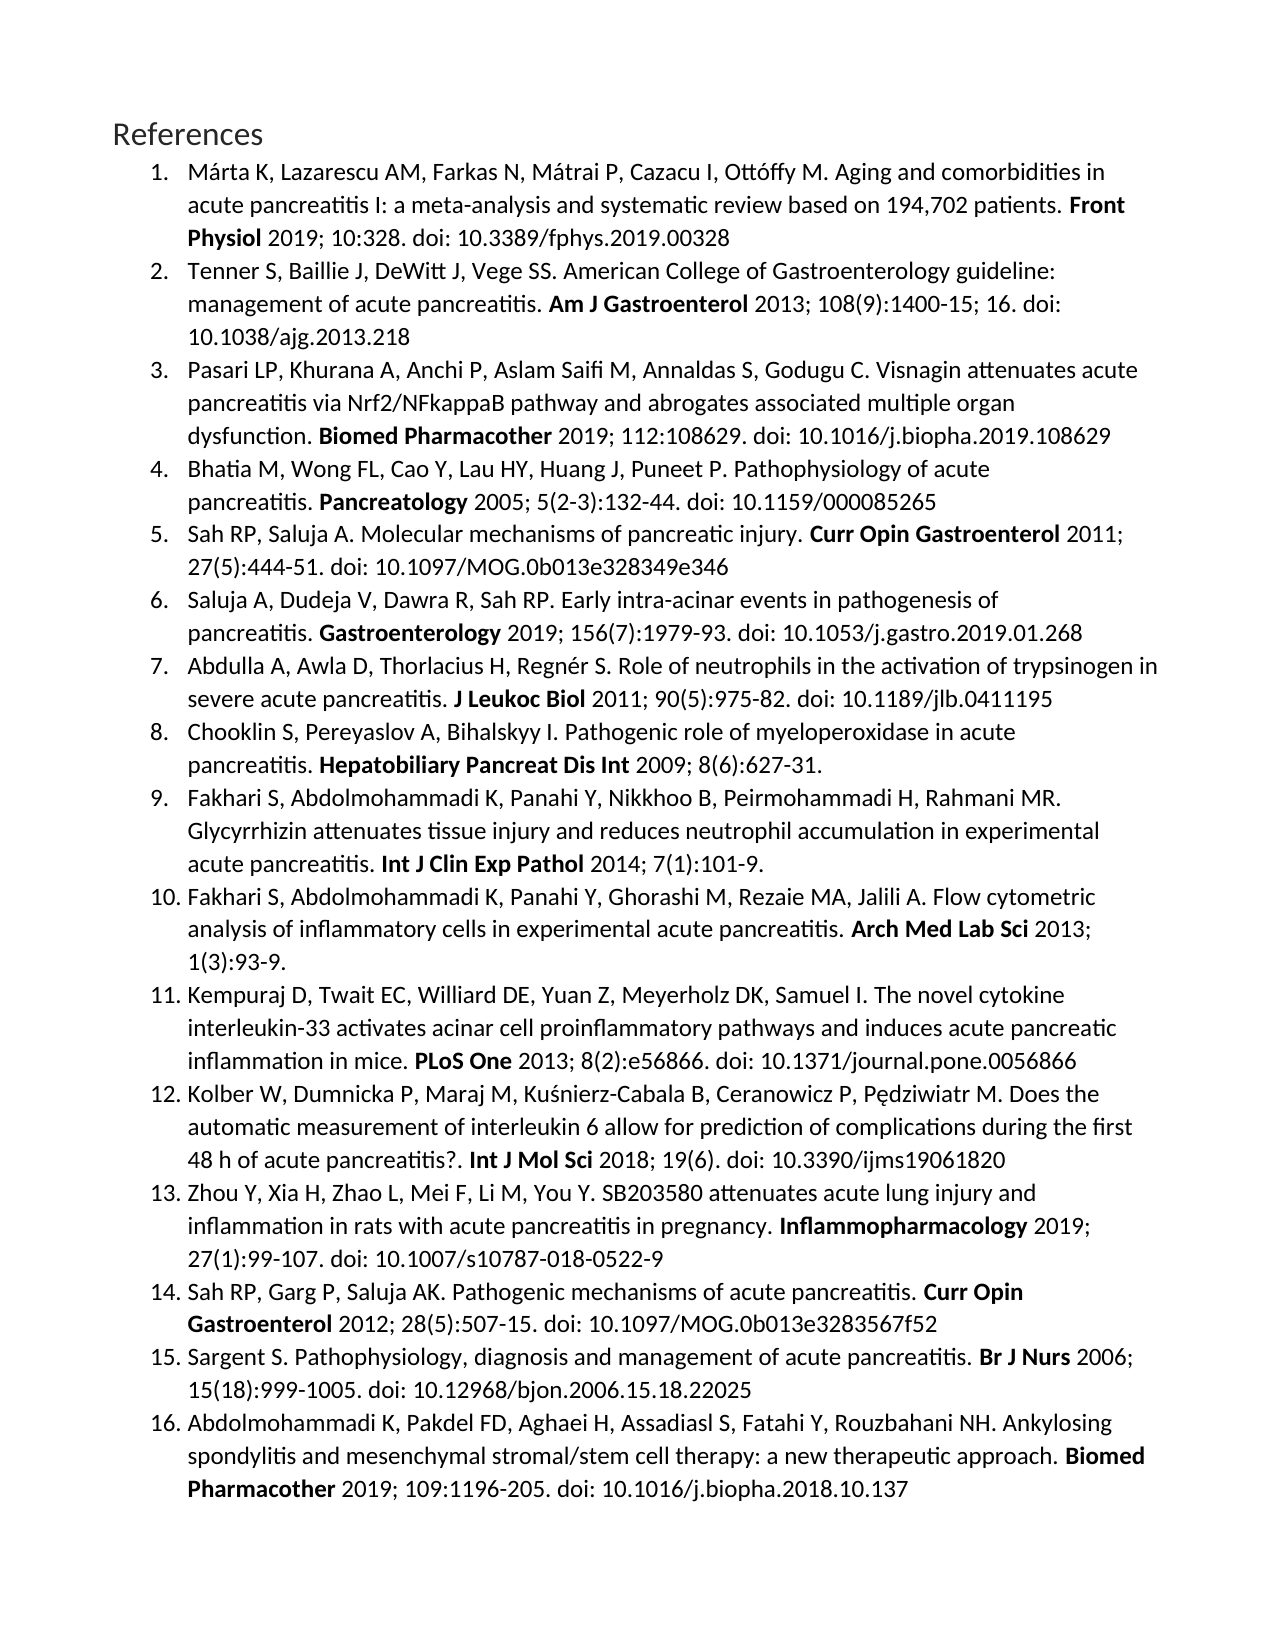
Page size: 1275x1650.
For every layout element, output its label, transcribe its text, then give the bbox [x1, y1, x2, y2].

list Abdulla A, Awla D, Thorlacius H, Regnér S. Role of neutrophils in the activation of trypsinogen in severe acute pancreatitis. J Leukoc Biol 2011; 90(5):975-82. doi: 10.1189/jlb.0411195 [150, 650, 1162, 714]
subtitle References [112, 112, 1162, 153]
list Bhatia M, Wong FL, Cao Y, Lau HY, Huang J, Puneet P. Pathophysiology of acute pancreatitis. Pancreatology 2005; 5(2-3):132-44. doi: 10.1159/000085265 [150, 453, 1162, 516]
list Kolber W, Dumnicka P, Maraj M, Kuśnierz-Cabala B, Ceranowicz P, Pędziwiatr M. Does the automatic measurement of interleukin 6 allow for prediction of complications during the first 48 h of acute pancreatitis?. Int J Mol Sci 2018; 19(6). doi: 10.3390/ijms19061820 [150, 1078, 1162, 1174]
list Sargent S. Pathophysiology, diagnosis and management of acute pancreatitis. Br J Nurs 2006; 15(18):999-1005. doi: 10.12968/bjon.2006.15.18.22025 [150, 1341, 1162, 1405]
list Fakhari S, Abdolmohammadi K, Panahi Y, Nikkhoo B, Peirmohammadi H, Rahmani MR. Glycyrrhizin attenuates tissue injury and reduces neutrophil accumulation in experimental acute pancreatitis. Int J Clin Exp Pathol 2014; 7(1):101-9. [150, 782, 1162, 878]
list Pasari LP, Khurana A, Anchi P, Aslam Saifi M, Annaldas S, Godugu C. Visnagin attenuates acute pancreatitis via Nrf2/NFkappaB pathway and abrogates associated multiple organ dysfunction. Biomed Pharmacother 2019; 112:108629. doi: 10.1016/j.biopha.2019.108629 [150, 354, 1162, 450]
list Chooklin S, Pereyaslov A, Bihalskyy I. Pathogenic role of myeloperoxidase in acute pancreatitis. Hepatobiliary Pancreat Dis Int 2009; 8(6):627-31. [150, 716, 1162, 779]
list Márta K, Lazarescu AM, Farkas N, Mátrai P, Cazacu I, Ottóffy M. Aging and comorbidities in acute pancreatitis I: a meta-analysis and systematic review based on 194,702 patients. Front Physiol 2019; 10:328. doi: 10.3389/fphys.2019.00328 [150, 156, 1162, 253]
list Tenner S, Baillie J, DeWitt J, Vege SS. American College of Gastroenterology guideline: management of acute pancreatitis. Am J Gastroenterol 2013; 108(9):1400-15; 16. doi: 10.1038/ajg.2013.218 [150, 255, 1162, 352]
list Sah RP, Saluja A. Molecular mechanisms of pancreatic injury. Curr Opin Gastroenterol 2011; 27(5):444-51. doi: 10.1097/MOG.0b013e328349e346 [150, 518, 1162, 582]
list Saluja A, Dudeja V, Dawra R, Sah RP. Early intra-acinar events in pathogenesis of pancreatitis. Gastroenterology 2019; 156(7):1979-93. doi: 10.1053/j.gastro.2019.01.268 [150, 584, 1162, 648]
list Fakhari S, Abdolmohammadi K, Panahi Y, Ghorashi M, Rezaie MA, Jalili A. Flow cytometric analysis of inflammatory cells in experimental acute pancreatitis. Arch Med Lab Sci 2013; 1(3):93-9. [150, 881, 1162, 977]
list Zhou Y, Xia H, Zhao L, Mei F, Li M, You Y. SB203580 attenuates acute lung injury and inflammation in rats with acute pancreatitis in pregnancy. Inflammopharmacology 2019; 27(1):99-107. doi: 10.1007/s10787-018-0522-9 [150, 1177, 1162, 1273]
list Sah RP, Garg P, Saluja AK. Pathogenic mechanisms of acute pancreatitis. Curr Opin Gastroenterol 2012; 28(5):507-15. doi: 10.1097/MOG.0b013e3283567f52 [150, 1276, 1162, 1339]
list Kempuraj D, Twait EC, Williard DE, Yuan Z, Meyerholz DK, Samuel I. The novel cytokine interleukin-33 activates acinar cell proinflammatory pathways and induces acute pancreatic inflammation in mice. PLoS One 2013; 8(2):e56866. doi: 10.1371/journal.pone.0056866 [150, 979, 1162, 1076]
list Abdolmohammadi K, Pakdel FD, Aghaei H, Assadiasl S, Fatahi Y, Rouzbahani NH. Ankylosing spondylitis and mesenchymal stromal/stem cell therapy: a new therapeutic approach. Biomed Pharmacother 2019; 109:1196-205. doi: 10.1016/j.biopha.2018.10.137 [150, 1407, 1162, 1504]
